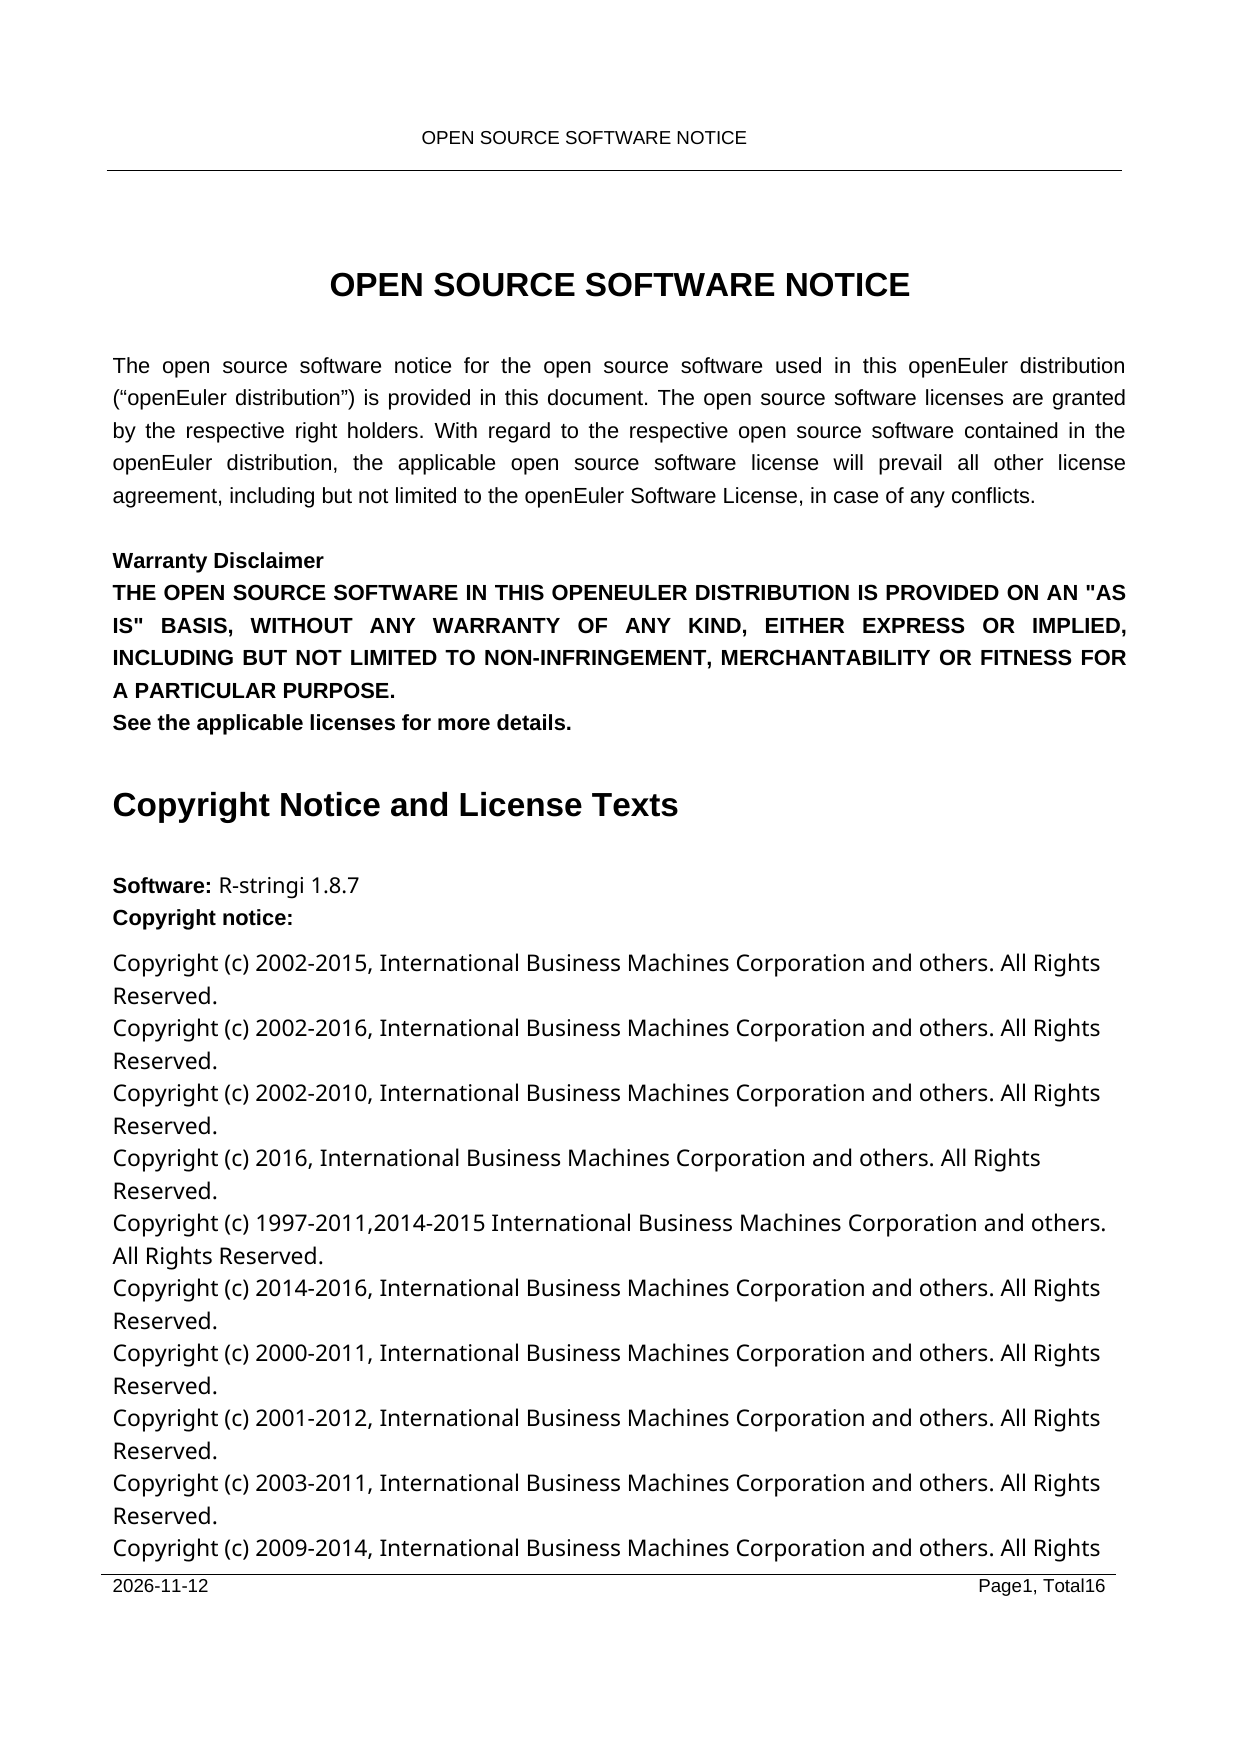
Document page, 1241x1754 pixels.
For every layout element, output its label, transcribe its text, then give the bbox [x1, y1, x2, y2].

title Software: R-stringi 1.8.7 [112, 869, 1128, 901]
text The open source software notice for the open source software used in this openEuler distribution (“openEuler distribution”) is provided in this document. The open source software licenses are granted by the respective right holders. With regard to the respective open source software contained in the openEuler distribution, the applicable open source software license will prevail all other license agreement, including but not limited to the openEuler Software License, in case of any conflicts. [112, 349, 1128, 511]
text Warranty Disclaimer [112, 544, 1128, 576]
text Copyright Notice and License Texts [112, 771, 1128, 836]
text Copyright notice: [112, 901, 1128, 934]
text OPEN SOURCE SOFTWARE NOTICE [112, 251, 1128, 316]
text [112, 947, 1128, 1564]
text THE OPEN SOURCE SOFTWARE IN THIS OPENEULER DISTRIBUTION IS PROVIDED ON AN "AS IS" BASIS, WITHOUT ANY WARRANTY OF ANY KIND, EITHER EXPRESS OR IMPLIED, INCLUDING BUT NOT LIMITED TO NON-INFRINGEMENT, MERCHANTABILITY OR FITNESS FOR A PARTICULAR PURPOSE. See the applicable licenses for more details. [112, 576, 1128, 739]
